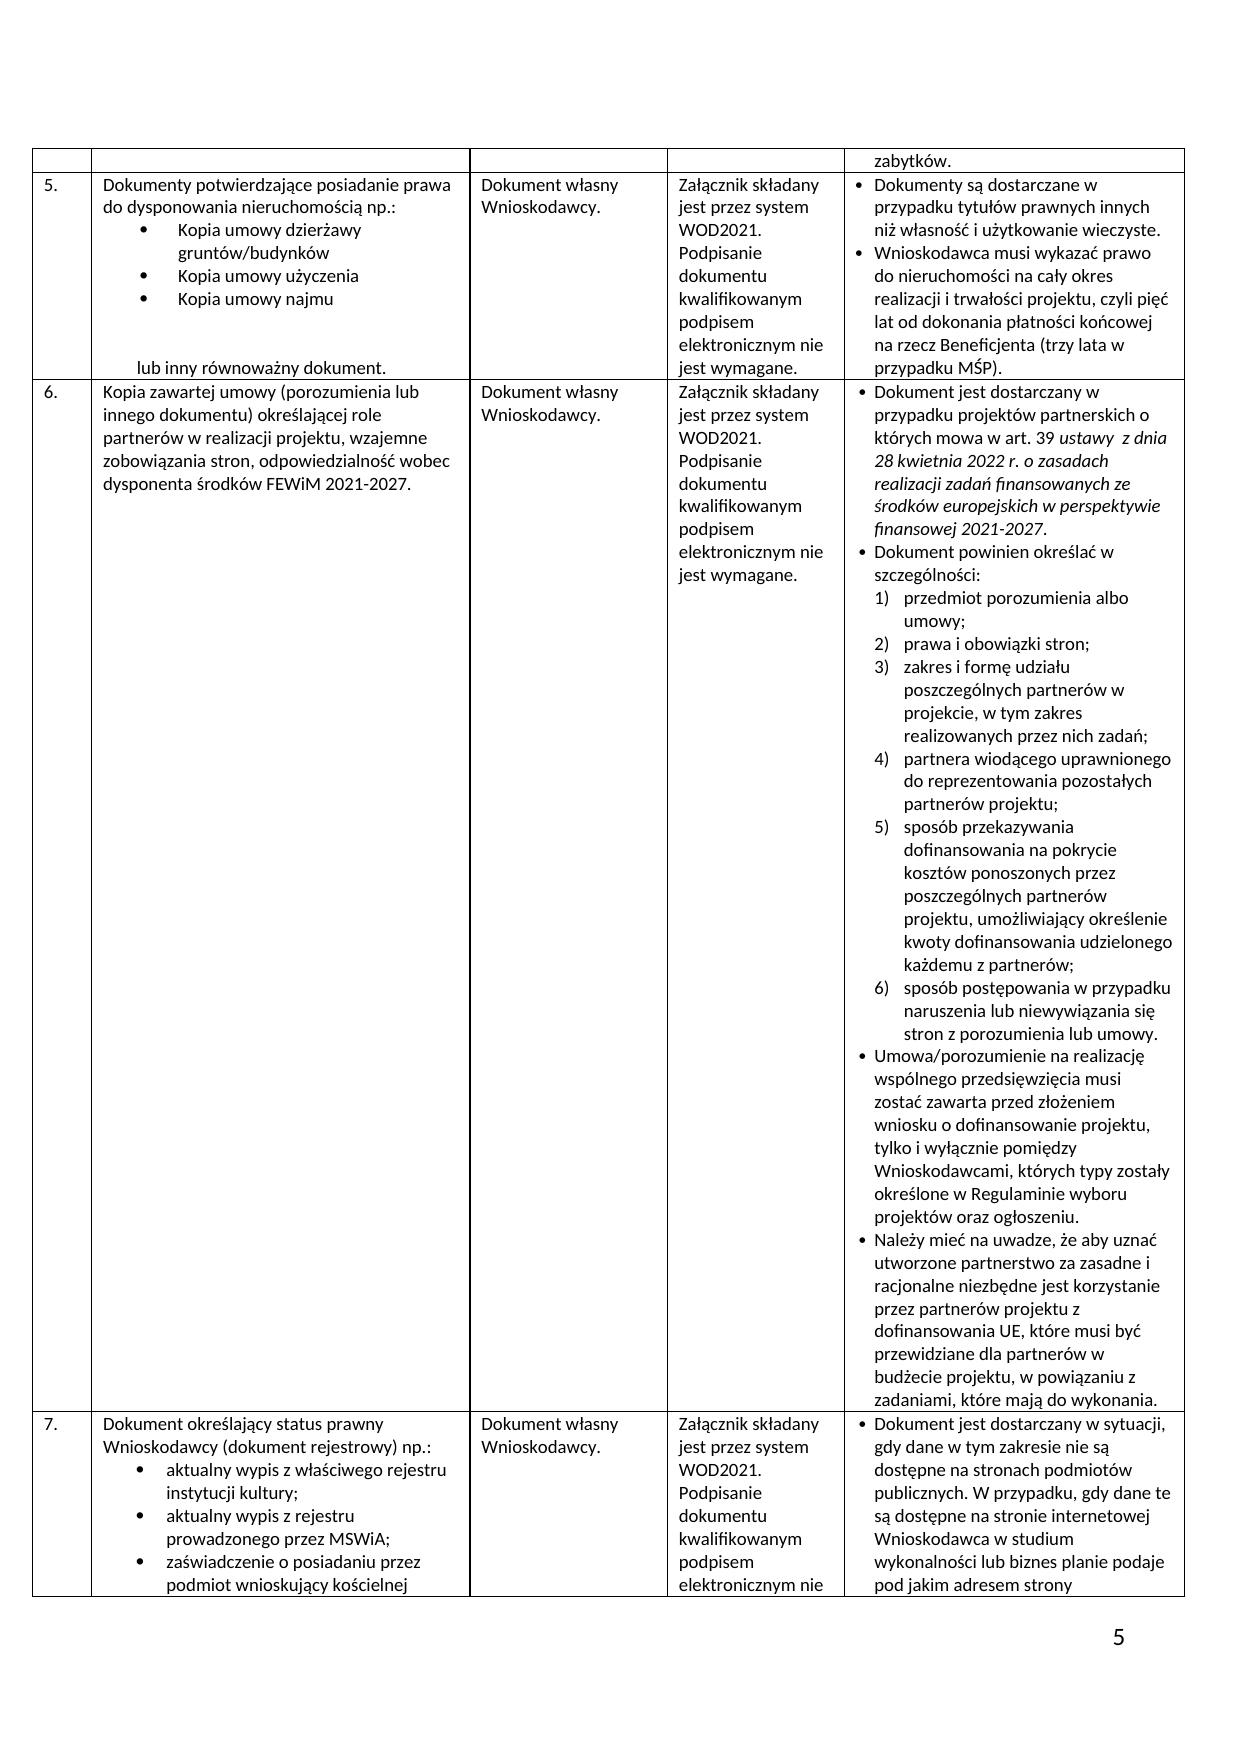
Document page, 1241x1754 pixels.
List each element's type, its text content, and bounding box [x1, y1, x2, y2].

table_cell Dokumenty są dostarczane w przypadku tytułów prawnych innych niż własność i użytkowanie wieczyste. Wnioskodawca musi wykazać prawo do nieruchomości na cały okres realizacji i trwałości projektu, czyli pięć lat od dokonania płatności końcowej na rzecz Beneficjenta (trzy lata w przypadku MŚP). [845, 173, 1184, 379]
table_cell Dokumenty potwierdzające posiadanie prawa do dysponowania nieruchomością np.: Kopia umowy dzierżawy gruntów/budynków Kopia umowy użyczenia Kopia umowy najmu lub inny równoważny dokument. [92, 173, 469, 379]
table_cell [845, 1412, 1184, 1596]
table_cell 7. [33, 1412, 91, 1596]
table_cell Dokument własny Wnioskodawcy. [471, 173, 667, 379]
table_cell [471, 1412, 667, 1596]
table_cell Dokument jest dostarczany w przypadku projektów partnerskich o których mowa w art. 39 ustawy z dnia 28 kwietnia 2022 r. o zasadach realizacji zadań finansowanych ze środków europejskich w perspektywie finansowej 2021-2027. Dokument powinien określać w szczególności: przedmiot porozumienia albo umowy; prawa i obowiązki stron; zakres i formę udziału poszczególnych partnerów w projekcie, w tym zakres realizowanych przez nich zadań; partnera wiodącego uprawnionego do reprezentowania pozostałych partnerów projektu; sposób przekazywania dofinansowania na pokrycie kosztów ponoszonych przez poszczególnych partnerów projektu, umożliwiający określenie kwoty dofinansowania udzielonego każdemu z partnerów; sposób postępowania w przypadku naruszenia lub niewywiązania się stron z porozumienia lub umowy. Umowa/porozumienie na realizację wspólnego przedsięwzięcia musi zostać zawarta przed złożeniem wniosku o dofinansowanie projektu, tylko i wyłącznie pomiędzy Wnioskodawcami, których typy zostały określone w Regulaminie wyboru projektów oraz ogłoszeniu. Należy mieć na uwadze, że aby uznać utworzone partnerstwo za zasadne i racjonalne niezbędne jest korzystanie przez partnerów projektu z dofinansowania UE, które musi być przewidziane dla partnerów w budżecie projektu, w powiązaniu z zadaniami, które mają do wykonania. [845, 380, 1184, 1411]
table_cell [92, 1412, 469, 1596]
table_cell Załącznik składany jest przez system WOD2021. Podpisanie dokumentu kwalifikowanym podpisem elektronicznym nie jest wymagane. [668, 380, 844, 1411]
table_cell Dokument własny Wnioskodawcy. [471, 380, 667, 1411]
table_cell 5. [33, 173, 91, 379]
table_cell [668, 173, 844, 379]
table_cell 6. [33, 380, 91, 1411]
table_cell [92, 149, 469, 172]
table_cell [668, 1412, 844, 1596]
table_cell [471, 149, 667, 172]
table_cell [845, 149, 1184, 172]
table_cell Kopia zawartej umowy (porozumienia lub innego dokumentu) określającej role partnerów w realizacji projektu, wzajemne zobowiązania stron, odpowiedzialność wobec dysponenta środków FEWiM 2021-2027. [92, 380, 469, 1411]
table_cell 4. [33, 149, 91, 172]
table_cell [668, 149, 844, 172]
